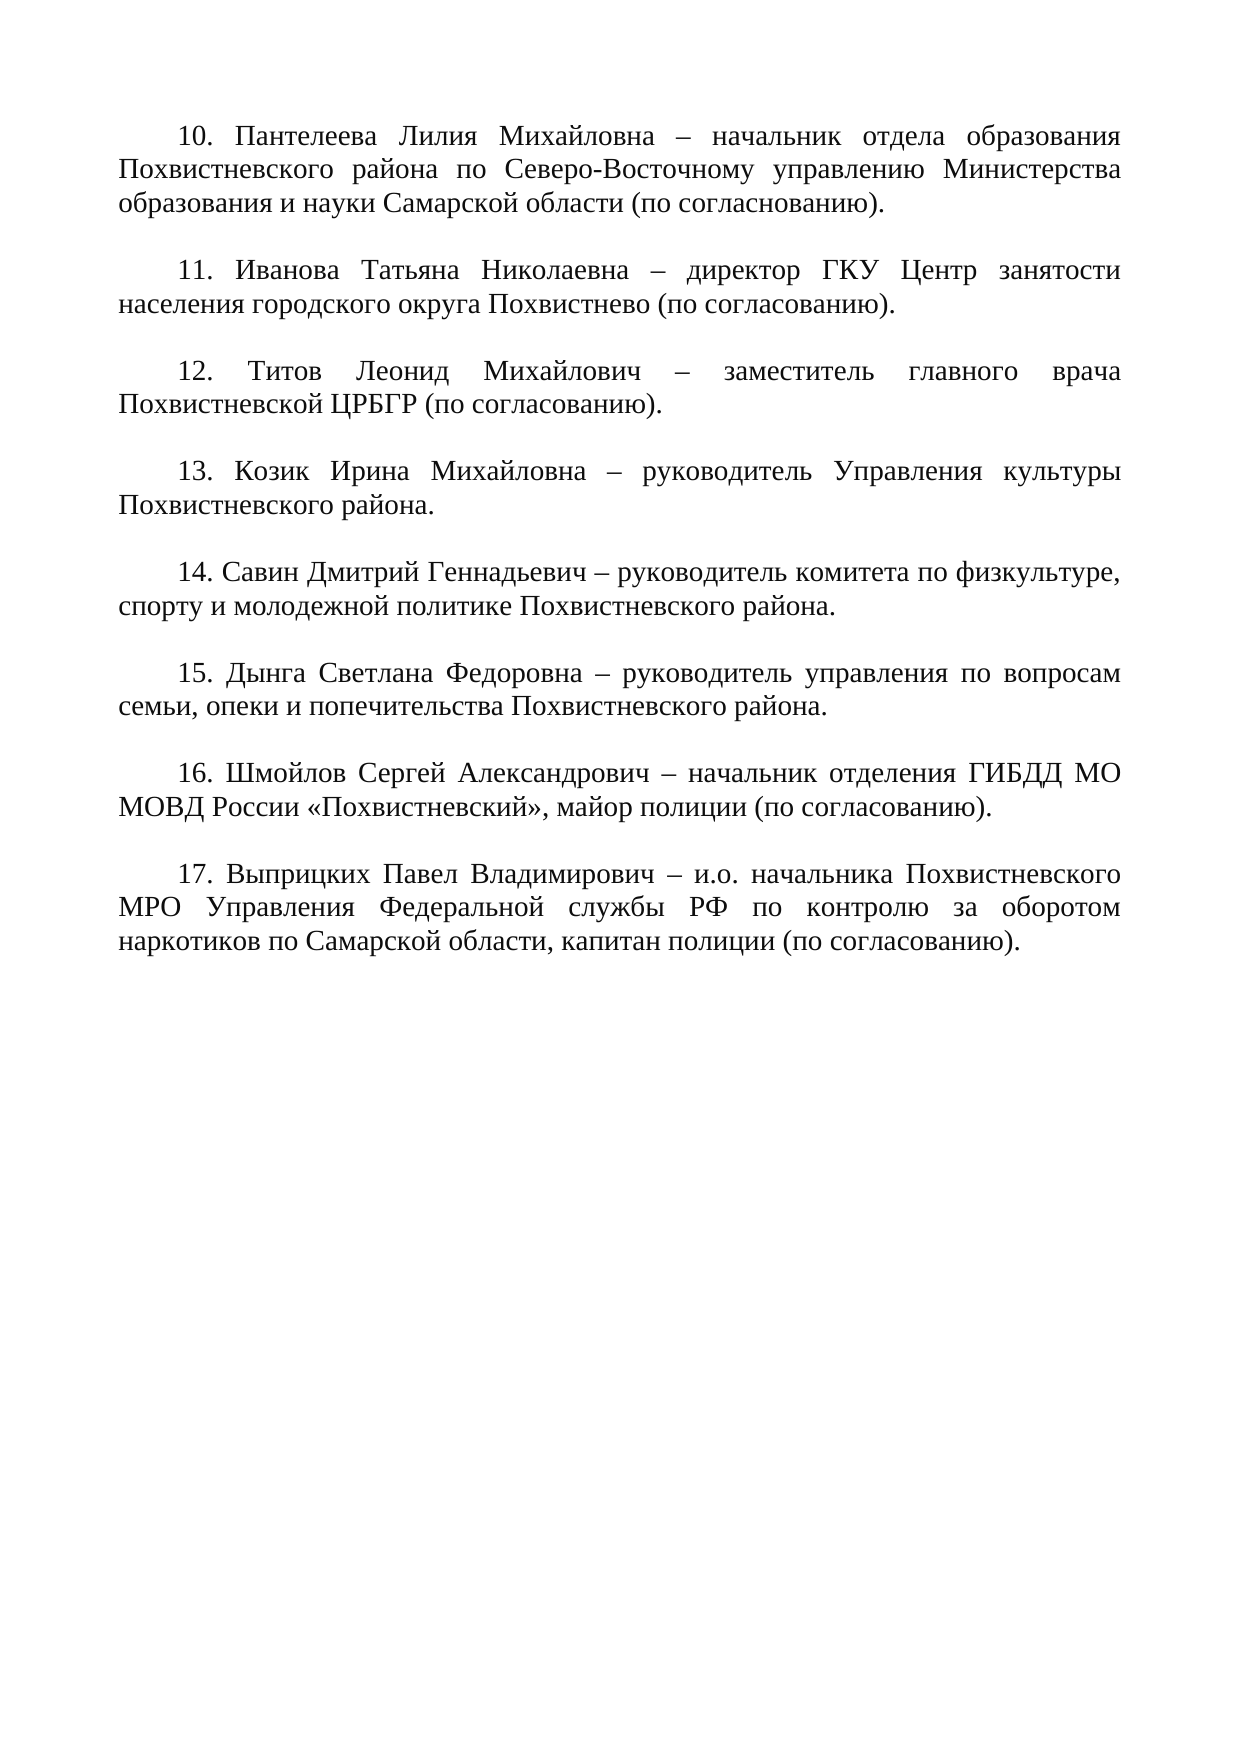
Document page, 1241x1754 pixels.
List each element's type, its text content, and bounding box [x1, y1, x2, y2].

text 12. Титов Леонид Михайлович – заместитель главного врача Похвистневской ЦРБГР (по согласованию). [118, 353, 1122, 420]
text 16. Шмойлов Сергей Александрович – начальник отделения ГИБДД МО МОВД России «Похвистневский», майор полиции (по согласованию). [118, 755, 1122, 822]
text 13. Козик Ирина Михайловна – руководитель Управления культуры Похвистневского района. [118, 453, 1122, 521]
text 10. Пантелеева Лилия Михайловна – начальник отдела образования Похвистневского района по Северо-Восточному управлению Министерства образования и науки Самарской области (по согласнованию). [118, 118, 1122, 219]
text 14. Савин Дмитрий Геннадьевич – руководитель комитета по физкультуре, спорту и молодежной политике Похвистневского района. [118, 554, 1122, 621]
text 11. Иванова Татьяна Николаевна – директор ГКУ Центр занятости населения городского округа Похвистнево (по согласованию). [118, 252, 1122, 319]
text 17. Выприцких Павел Владимирович – и.о. начальника Похвистневского МРО Управления Федеральной службы РФ по контролю за оборотом наркотиков по Самарской области, капитан полиции (по согласованию). [118, 856, 1122, 957]
text 15. Дынга Светлана Федоровна – руководитель управления по вопросам семьи, опеки и попечительства Похвистневского района. [118, 655, 1122, 722]
